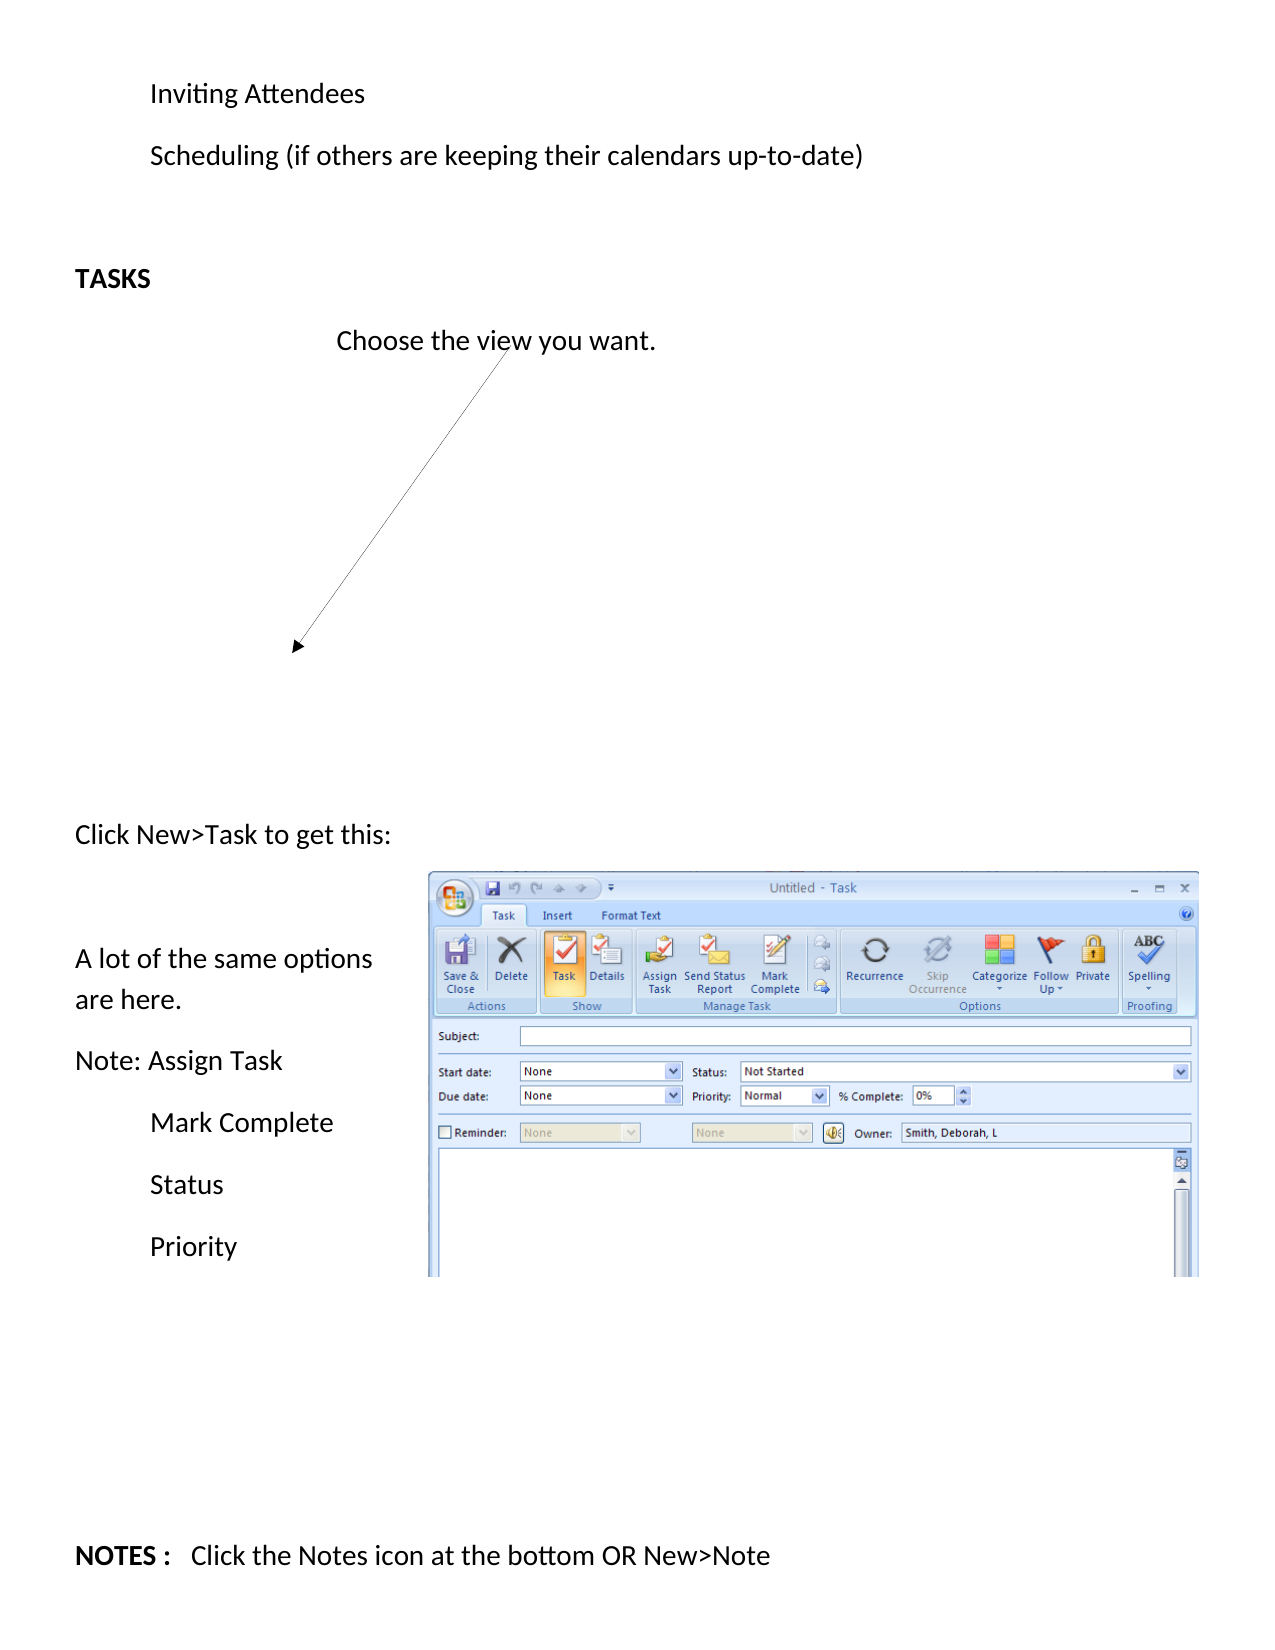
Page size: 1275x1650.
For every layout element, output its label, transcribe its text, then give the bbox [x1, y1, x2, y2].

text Note: Assign Task [75, 1042, 428, 1078]
text TASKS [75, 260, 1200, 296]
picture [428, 871, 1199, 1277]
text Scheduling (if others are keeping their calendars up-to-date) [75, 137, 1200, 172]
text Status [75, 1166, 428, 1202]
text NOTES : Click the Notes icon at the bottom OR New>Note [75, 1537, 1200, 1572]
text Priority [75, 1228, 428, 1263]
text Inviting Attendees [75, 75, 1200, 111]
text Mark Complete [75, 1104, 428, 1140]
text Click New>Task to get this: [75, 816, 1200, 852]
text Choose the view you want. [75, 322, 1200, 358]
text A lot of the same options are here. [75, 940, 428, 1016]
